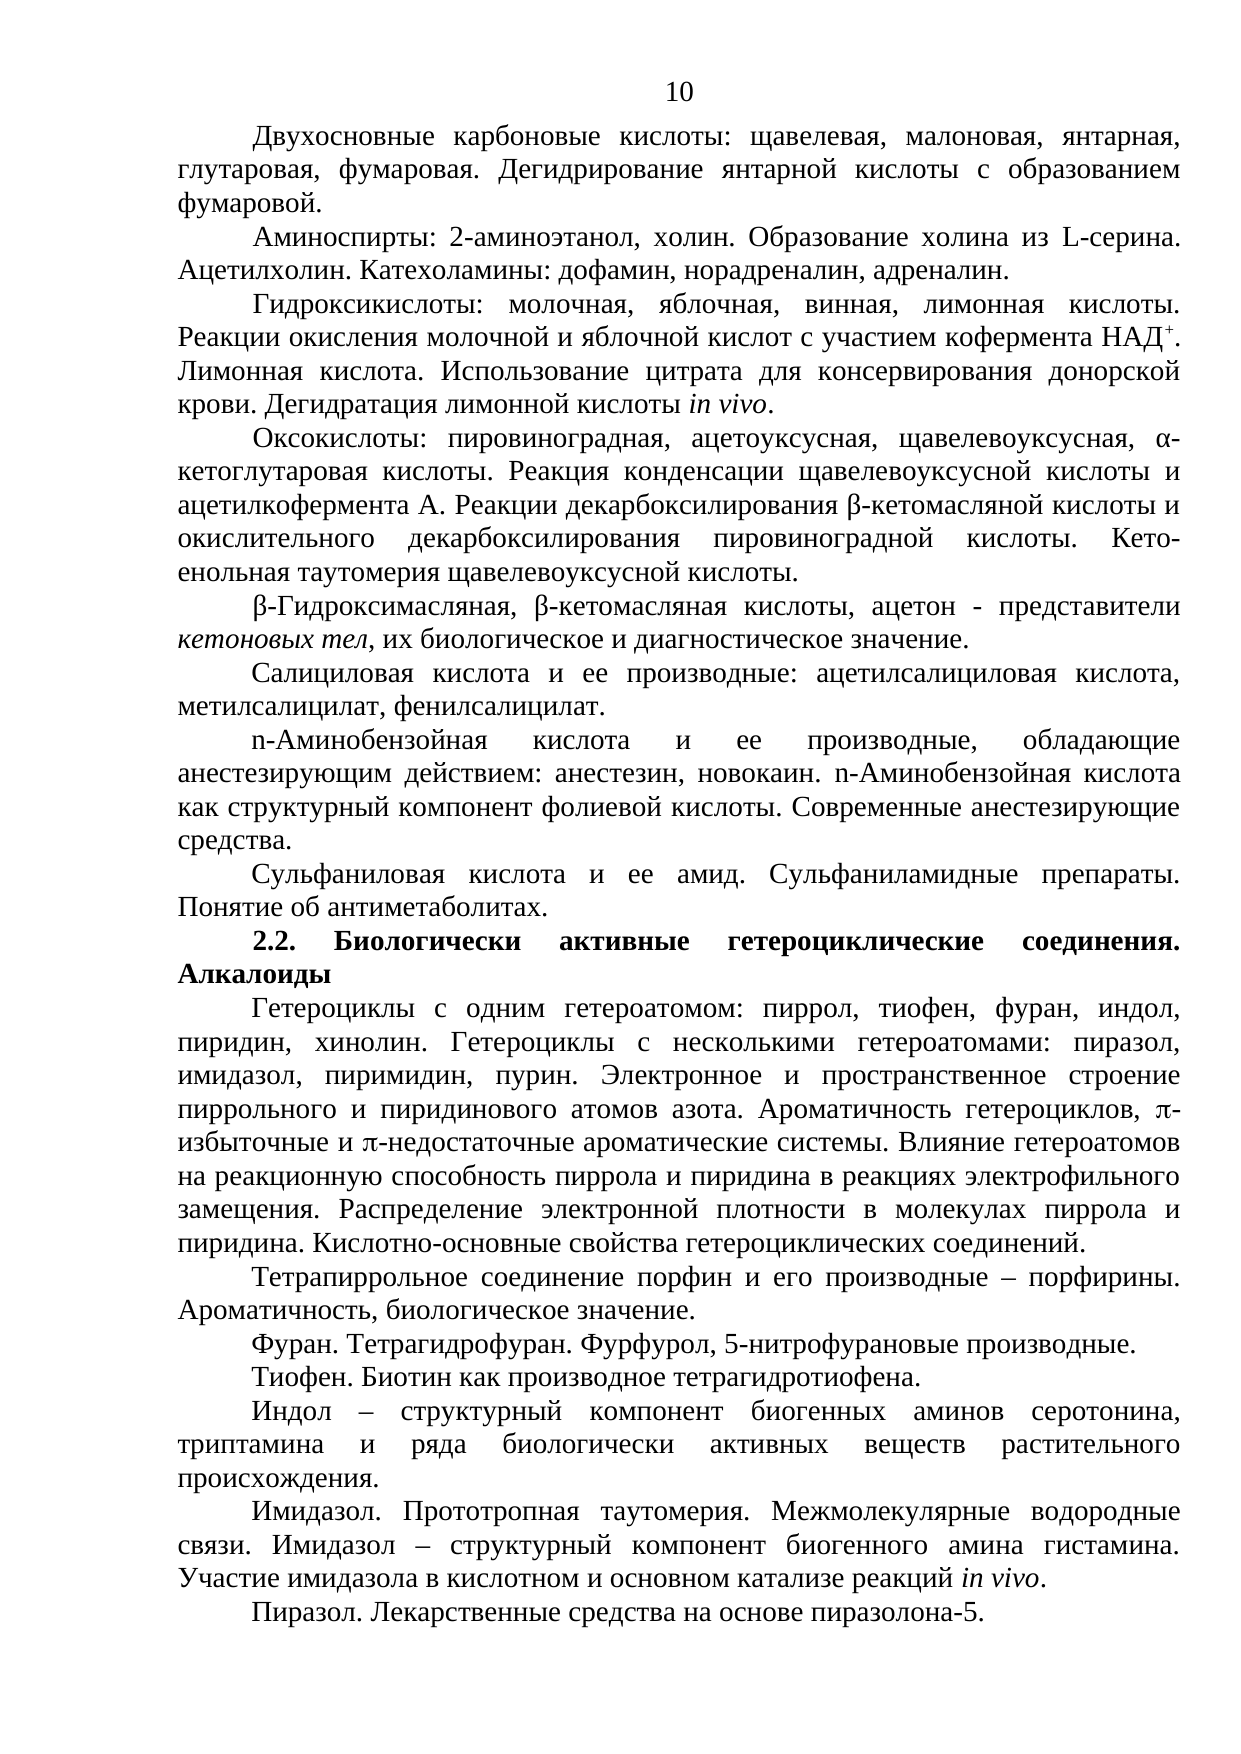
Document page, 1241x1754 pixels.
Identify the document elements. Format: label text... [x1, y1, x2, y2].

text 2.2. Биологически активные гетероциклические соединения. Алкалоиды [177, 923, 1181, 990]
text Гетероциклы с одним гетероатомом: пиррол, тиофен, фуран, индол, пиридин, хинолин. Гетероциклы с несколькими гетероатомами: пиразол, имидазол, пиримидин, пурин. Электронное и пространственное строение пиррольного и пиридинового атомов азота. Ароматичность гетероциклов, -избыточные и -недостаточные ароматические системы. Влияние гетероатомов на реакционную способность пиррола и пиридина в реакциях электрофильного замещения. Распределение электронной плотности в молекулах пиррола и пиридина. Кислотно-основные свойства гетероциклических соединений. [177, 990, 1181, 1259]
text Оксокислоты: пировиноградная, ацетоуксусная, щавелевоуксусная, α-кетоглутаровая кислоты. Реакция конденсации щавелевоуксусной кислоты и ацетилкофермента А. Реакции декарбоксилирования β-кетомасляной кислоты и окислительного декарбоксилирования пировиноградной кислоты. Кето-енольная таутомерия щавелевоуксусной кислоты. [177, 420, 1181, 588]
text Салициловая кислота и ее производные: ацетилсалициловая кислота, метилсалицилат, фенилсалицилат. [177, 655, 1181, 722]
text Имидазол. Прототропная таутомерия. Межмолекулярные водородные связи. Имидазол – структурный компонент биогенного амина гистамина. Участие имидазола в кислотном и основном катализе реакций in vivo. [177, 1493, 1181, 1594]
text Гидроксикислоты: молочная, яблочная, винная, лимонная кислоты. Реакции окисления молочной и яблочной кислот с участием кофермента НАД+. Лимонная кислота. Использование цитрата для консервирования донорской крови. Дегидратация лимонной кислоты in vivo. [177, 286, 1181, 420]
text n-Аминобензойная кислота и ее производные, обладающие анестезирующим действием: анестезин, новокаин. n-Аминобензойная кислота как структурный компонент фолиевой кислоты. Современные анестезирующие средства. [177, 722, 1181, 856]
text Фуран. Тетрагидрофуран. Фурфурол, 5-нитрофурановые производные. [177, 1326, 1181, 1359]
text Сульфаниловая кислота и ее амид. Сульфаниламидные препараты. Понятие об антиметаболитах. [177, 856, 1181, 923]
text Индол – структурный компонент биогенных аминов серотонина, триптамина и ряда биологически активных веществ растительного происхождения. [177, 1393, 1181, 1493]
text Двухосновные карбоновые кислоты: щавелевая, малоновая, янтарная, глутаровая, фумаровая. Дегидрирование янтарной кислоты с образованием фумаровой. [177, 118, 1181, 219]
text Пиразол. Лекарственные средства на основе пиразолона-5. [177, 1594, 1181, 1628]
text Аминоспирты: 2-аминоэтанол, холин. Образование холина из L-серина. Ацетилхолин. Катехоламины: дофамин, норадреналин, адреналин. [177, 219, 1181, 286]
text β-Гидроксимасляная, β-кетомасляная кислоты, ацетон - представители кетоновых тел, их биологическое и диагностическое значение. [177, 588, 1181, 655]
text Тиофен. Биотин как производное тетрагидротиофена. [177, 1359, 1181, 1393]
text Тетрапиррольное соединение порфин и его производные – порфирины. Ароматичность, биологическое значение. [177, 1259, 1181, 1326]
